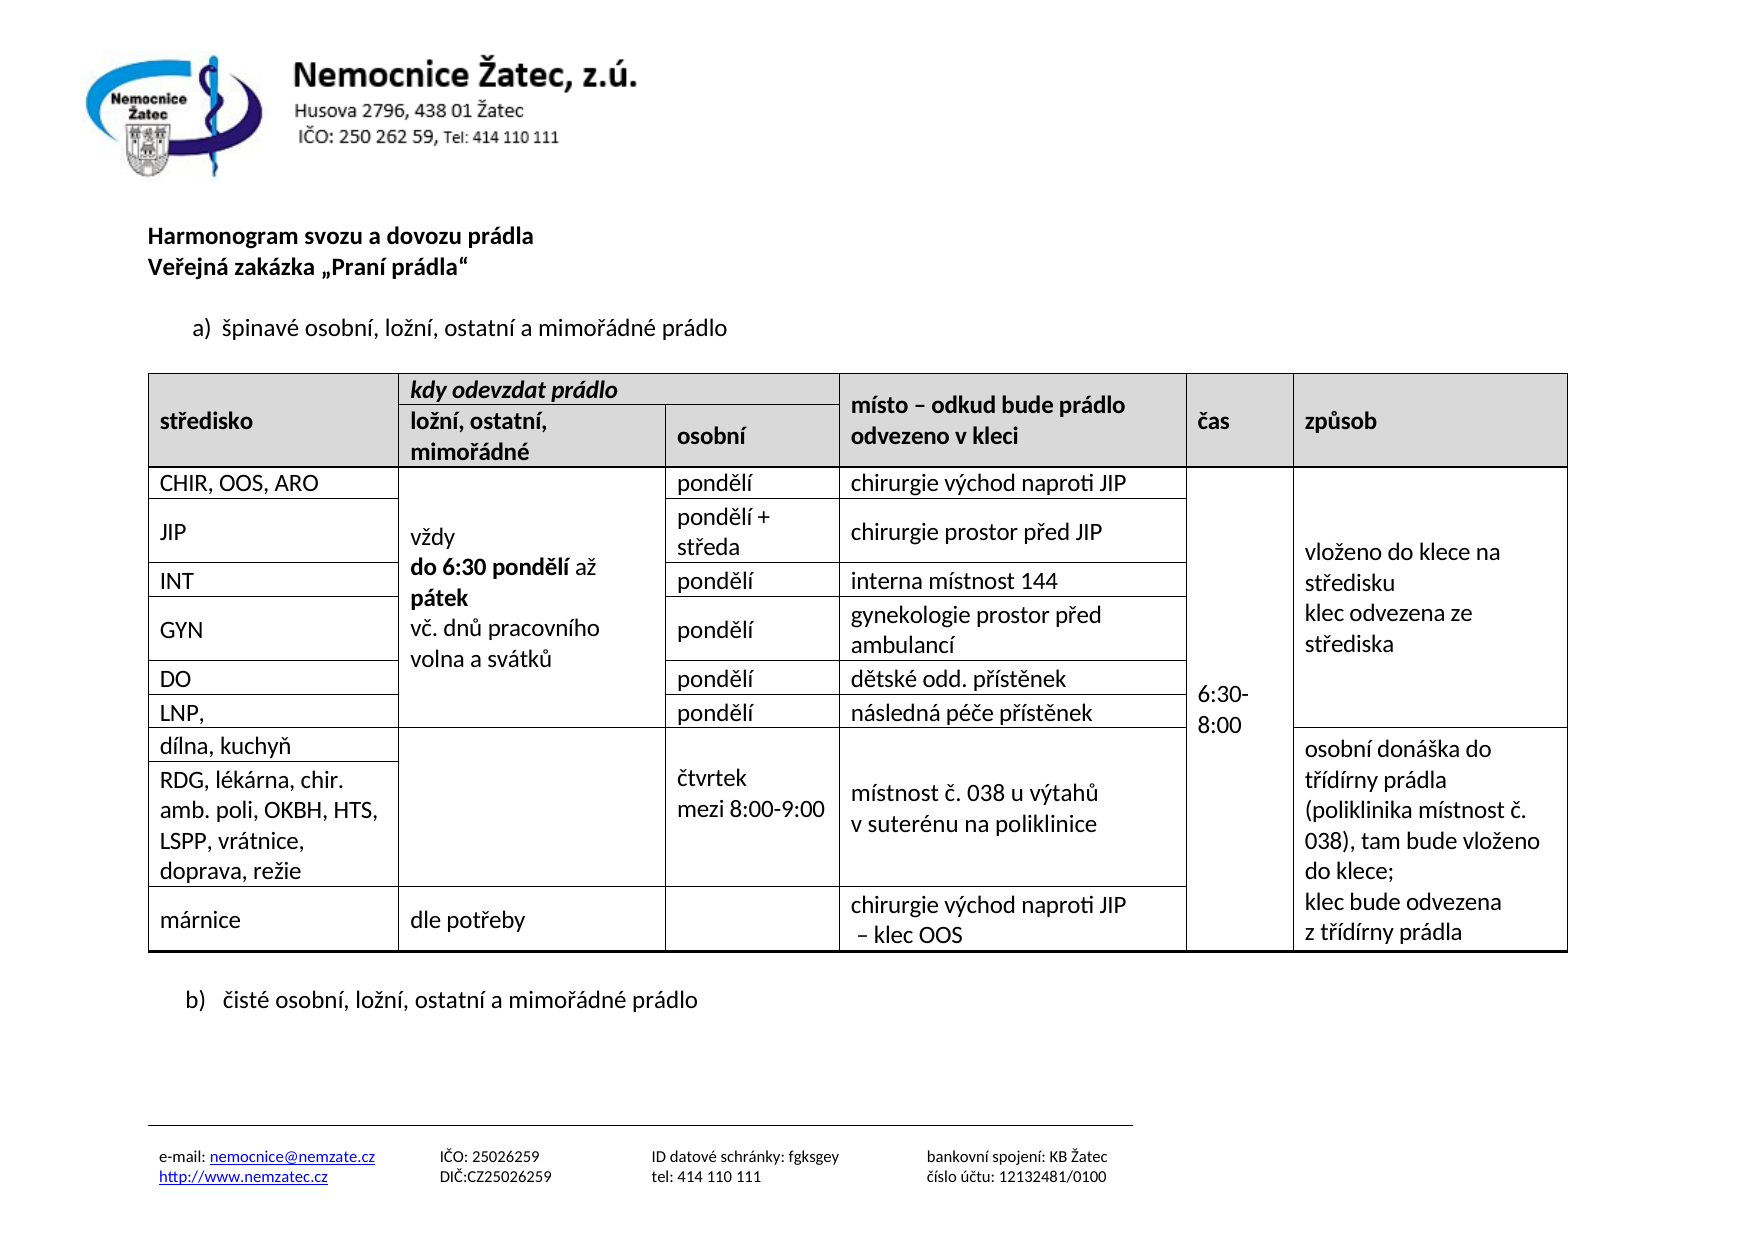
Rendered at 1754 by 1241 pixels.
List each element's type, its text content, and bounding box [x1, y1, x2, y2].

list špinavé osobní, ložní, ostatní a mimořádné prádlo [192, 312, 1567, 342]
table_cell čtvrtek mezi 8:00-9:00 [666, 728, 839, 886]
table_cell [399, 728, 665, 886]
table_cell dětské odd. přístěnek [840, 661, 1186, 693]
table_cell dílna, kuchyň [149, 728, 398, 761]
table_cell osobní [666, 405, 839, 466]
table_cell osobní donáška do třídírny prádla (poliklinika místnost č. 038), tam bude vloženo do klece; klec bude odvezena z třídírny prádla [1294, 728, 1567, 950]
table_cell CHIR, OOS, ARO [149, 468, 398, 498]
table_cell LNP, [149, 695, 398, 727]
table_cell chirurgie východ naproti JIP – klec OOS [840, 887, 1186, 950]
table_cell interna místnost 144 [840, 563, 1186, 596]
list čisté osobní, ložní, ostatní a mimořádné prádlo [185, 984, 1567, 1014]
table_cell gynekologie prostor před ambulancí [840, 597, 1186, 660]
table_cell RDG, lékárna, chir. amb. poli, OKBH, HTS, LSPP, vrátnice, doprava, režie [149, 762, 398, 886]
text Harmonogram svozu a dovozu prádla [148, 220, 1567, 251]
table_cell [666, 887, 839, 950]
table_header kdy odevzdat prádlo [399, 374, 839, 404]
table_cell pondělí + středa [666, 499, 839, 562]
table_cell GYN [149, 597, 398, 660]
table_cell ložní, ostatní, mimořádné [399, 405, 665, 466]
picture [69, 25, 658, 185]
table_cell pondělí [666, 597, 839, 660]
table_cell místnost č. 038 u výtahů v suterénu na poliklinice [840, 728, 1186, 886]
table_cell INT [149, 563, 398, 596]
table_cell JIP [149, 499, 398, 562]
table_header čas [1187, 374, 1293, 466]
table_cell DO [149, 661, 398, 693]
table_header způsob [1294, 374, 1567, 466]
table_cell dle potřeby [399, 887, 665, 950]
table_cell chirurgie východ naproti JIP [840, 468, 1186, 498]
table_cell pondělí [666, 468, 839, 498]
table_cell vloženo do klece na středisku klec odvezena ze střediska [1294, 468, 1567, 727]
table_cell následná péče přístěnek [840, 695, 1186, 727]
table_cell márnice [149, 887, 398, 950]
table_cell vždy do 6:30 pondělí až pátek vč. dnů pracovního volna a svátků [399, 468, 665, 727]
table_cell pondělí [666, 563, 839, 596]
table_header středisko [149, 374, 398, 466]
text Veřejná zakázka „Praní prádla“ [148, 251, 1567, 281]
table_cell pondělí [666, 695, 839, 727]
table_cell 6:30-8:00 [1187, 468, 1293, 950]
table_cell chirurgie prostor před JIP [840, 499, 1186, 562]
table_header místo – odkud bude prádlo odvezeno v kleci [840, 374, 1186, 466]
table_cell pondělí [666, 661, 839, 693]
